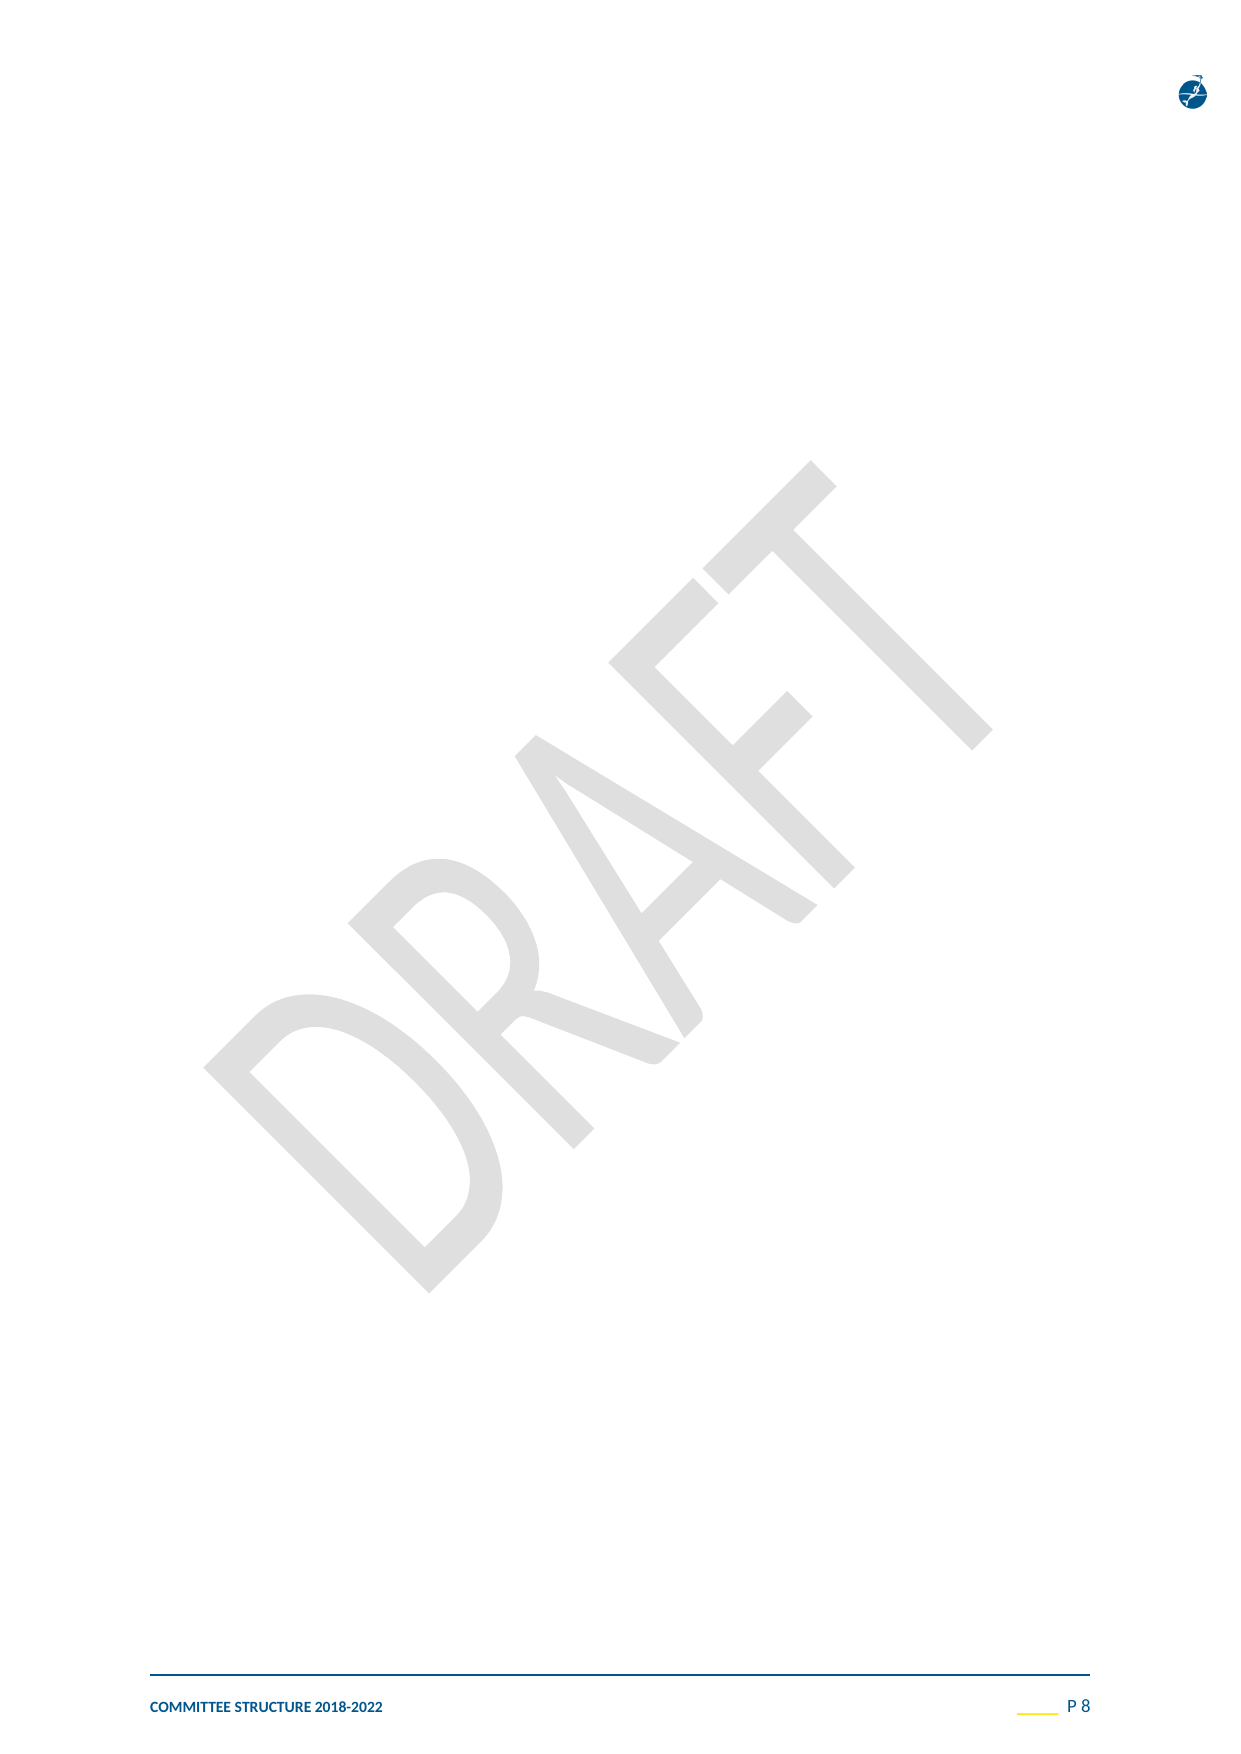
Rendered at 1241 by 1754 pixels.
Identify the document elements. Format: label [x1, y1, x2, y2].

picture [1147, 25, 1241, 144]
